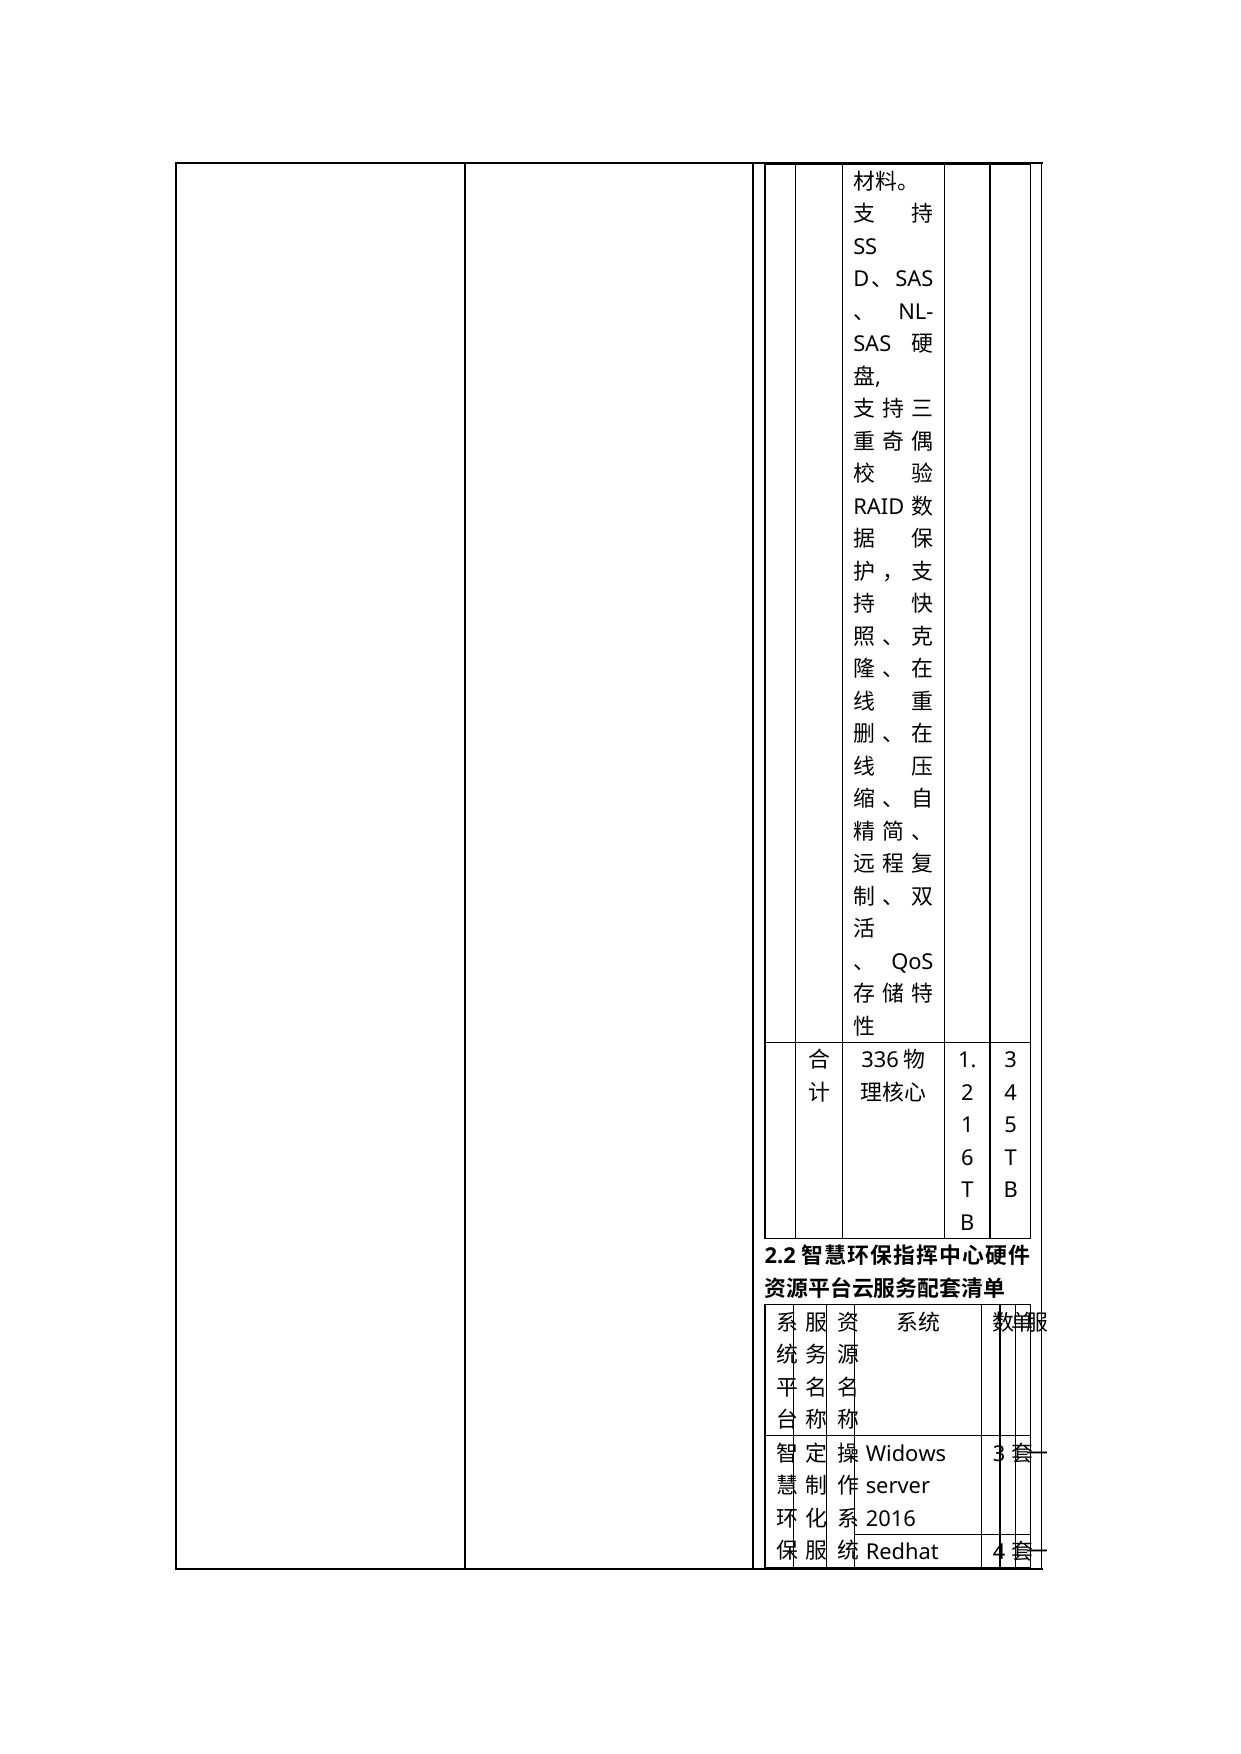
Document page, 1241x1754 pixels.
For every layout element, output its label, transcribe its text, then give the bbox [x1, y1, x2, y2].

table_cell 2 [177, 164, 464, 1568]
table_cell 2.1智慧环保指挥中心硬件资源平台云服务清单 2.2智慧环保指挥中心硬件资源平台云服务配套清单 2.3高性能运算平台服务清单 2.4高性能运算平台服务配套清单 2.5运维服务 服务说明 服务要求 [754, 164, 1041, 1568]
table_cell [466, 164, 752, 1568]
